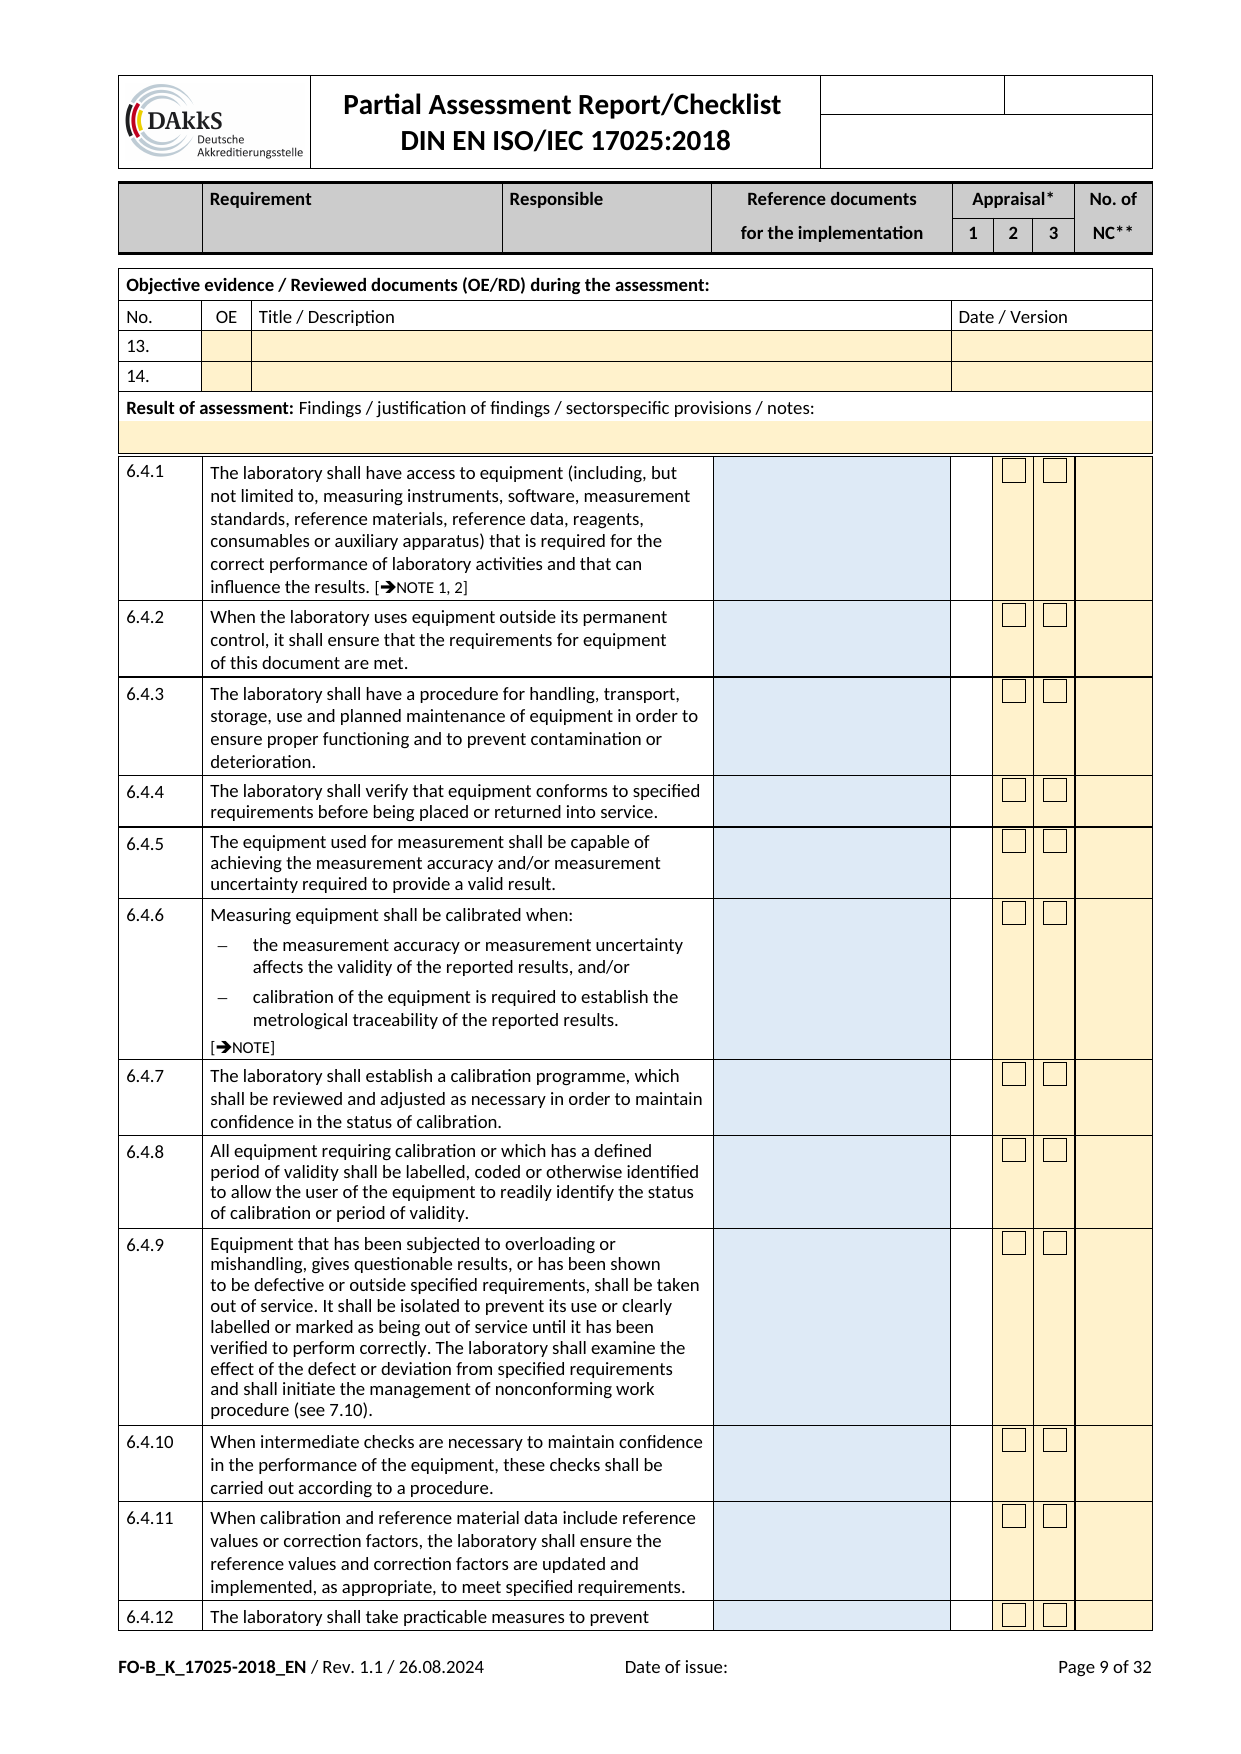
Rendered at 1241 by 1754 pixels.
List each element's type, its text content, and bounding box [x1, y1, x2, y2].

table_cell [993, 1136, 1033, 1228]
table_cell 6.4.12 [119, 1601, 202, 1630]
table_cell [993, 1601, 1033, 1630]
table_cell When the laboratory uses equipment outside its permanent control, it shall ensure that the requirements for equipment of this document are met. [203, 601, 713, 676]
table_cell Title / Description [252, 301, 951, 330]
table_cell [951, 601, 992, 676]
table_cell [993, 601, 1033, 676]
table_cell OE [202, 301, 251, 330]
table_cell [951, 1229, 992, 1425]
table_header 6.4.1 [119, 457, 202, 600]
table_cell [1034, 1229, 1074, 1425]
table_cell [714, 601, 950, 676]
table_cell [714, 1426, 950, 1501]
table_cell [993, 1426, 1033, 1501]
table_cell [1076, 1060, 1152, 1135]
table_cell [1034, 1601, 1074, 1630]
table_cell All equipment requiring calibration or which has a defined period of validity shall be labelled, coded or otherwise identified to allow the user of the equipment to readily identify the status of calibration or period of validity. [203, 1136, 713, 1228]
table_cell [952, 362, 1152, 391]
table_cell 6.4.7 [119, 1060, 202, 1135]
table_cell [993, 1502, 1033, 1600]
table_cell [951, 1502, 992, 1600]
table_cell 6.4.4 [119, 776, 202, 826]
table_cell [1034, 601, 1074, 676]
table_cell [1034, 1060, 1074, 1135]
table_cell Date / Version [952, 301, 1152, 330]
picture [124, 83, 305, 161]
table_header The laboratory shall have access to equipment (including, but not limited to, measuring instruments, software, measurement standards, reference materials, reference data, reagents, consumables or auxiliary apparatus) that is required for the correct performance of laboratory activities and that can influence the results. [Note 1, 2] [203, 457, 713, 600]
table_cell [714, 828, 950, 898]
table_cell 6.4.6 [119, 899, 202, 1059]
table_cell [252, 331, 951, 361]
table_cell [1034, 1426, 1074, 1501]
table_cell The equipment used for measurement shall be capable of achieving the measurement accuracy and/or measurement uncertainty required to provide a valid result. [203, 828, 713, 898]
table_cell [951, 828, 992, 898]
table_cell Objective evidence / Reviewed documents (OE/RD) during the assessment: [119, 269, 1152, 300]
table_cell 6.4.9 [119, 1229, 202, 1425]
table_cell Equipment that has been subjected to overloading or mishandling, gives questionable results, or has been shown to be defective or outside specified requirements, shall be taken out of service. It shall be isolated to prevent its use or clearly labelled or marked as being out of service until it has been verified to perform correctly. The laboratory shall examine the effect of the defect or deviation from specified requirements and shall initiate the management of nonconforming work procedure (see 7.10). [203, 1229, 713, 1425]
table_cell 6.4.3 [119, 678, 202, 775]
table_cell [951, 1136, 992, 1228]
table_cell The laboratory shall take practicable measures to prevent unintended adjustments of equipment from invalidating results. [203, 1601, 713, 1630]
table_cell [714, 1601, 950, 1630]
table_cell [1034, 776, 1074, 826]
table_header [1034, 457, 1074, 600]
table_cell [951, 1426, 992, 1501]
table_cell 6.4.5 [119, 828, 202, 898]
table_cell [993, 1229, 1033, 1425]
table_cell Result of assessment: Findings / justification of findings / sectorspecific provisions / notes: [119, 392, 1152, 421]
table_cell [714, 1060, 950, 1135]
table_cell [202, 362, 251, 391]
table_cell [1034, 1502, 1074, 1600]
table_cell [952, 331, 1152, 361]
table_cell [1034, 1136, 1074, 1228]
table_cell [202, 331, 251, 361]
table_cell [1076, 776, 1152, 826]
table_cell [951, 1601, 992, 1630]
table_cell [951, 899, 992, 1059]
table_cell When calibration and reference material data include reference values or correction factors, the laboratory shall ensure the reference values and correction factors are updated and implemented, as appropriate, to meet specified requirements. [203, 1502, 713, 1600]
table_cell [714, 899, 950, 1059]
table_cell [119, 421, 1152, 453]
table_cell 6.4.2 [119, 601, 202, 676]
table_cell [1034, 899, 1074, 1059]
table_cell [1034, 678, 1074, 775]
table_cell [993, 828, 1033, 898]
table_cell [951, 776, 992, 826]
table_cell 6.4.11 [119, 1502, 202, 1600]
table_cell [714, 678, 950, 775]
table_cell 6.4.10 [119, 1426, 202, 1501]
table_cell [714, 1229, 950, 1425]
table_cell [252, 362, 951, 391]
table_cell [1076, 1229, 1152, 1425]
table_header [714, 457, 950, 600]
table_cell [1076, 1426, 1152, 1501]
table_cell [119, 362, 201, 391]
table_cell [119, 331, 201, 361]
table_cell No. [119, 301, 201, 330]
table_cell [1076, 828, 1152, 898]
table_cell The laboratory shall establish a calibration programme, which shall be reviewed and adjusted as necessary in order to maintain confidence in the status of calibration. [203, 1060, 713, 1135]
table_cell [1076, 1601, 1152, 1630]
table_header [1076, 457, 1152, 600]
table_cell [1034, 828, 1074, 898]
table_cell [714, 1502, 950, 1600]
table_cell Measuring equipment shall be calibrated when: the measurement accuracy or measurement uncertainty affects the validity of the reported results, and/or calibration of the equipment is required to establish the metrological traceability of the reported results. [Note] [203, 899, 713, 1059]
table_cell [1076, 601, 1152, 676]
table_cell The laboratory shall have a procedure for handling, transport, storage, use and planned maintenance of equipment in order to ensure proper functioning and to prevent contamination or deterioration. [203, 678, 713, 775]
table_cell 6.4.8 [119, 1136, 202, 1228]
table_cell [993, 1060, 1033, 1135]
table_cell [993, 899, 1033, 1059]
table_cell [951, 678, 992, 775]
table_header [951, 457, 992, 600]
table_cell [1076, 1136, 1152, 1228]
table_cell [993, 776, 1033, 826]
table_cell [1076, 678, 1152, 775]
table_cell [1076, 1502, 1152, 1600]
table_cell [714, 776, 950, 826]
table_cell The laboratory shall verify that equipment conforms to specified requirements before being placed or returned into service. [203, 776, 713, 826]
table_cell [993, 678, 1033, 775]
table_cell [1076, 899, 1152, 1059]
table_cell When intermediate checks are necessary to maintain confidence in the performance of the equipment, these checks shall be carried out according to a procedure. [203, 1426, 713, 1501]
table_cell [714, 1136, 950, 1228]
table_header [993, 457, 1033, 600]
table_cell [951, 1060, 992, 1135]
